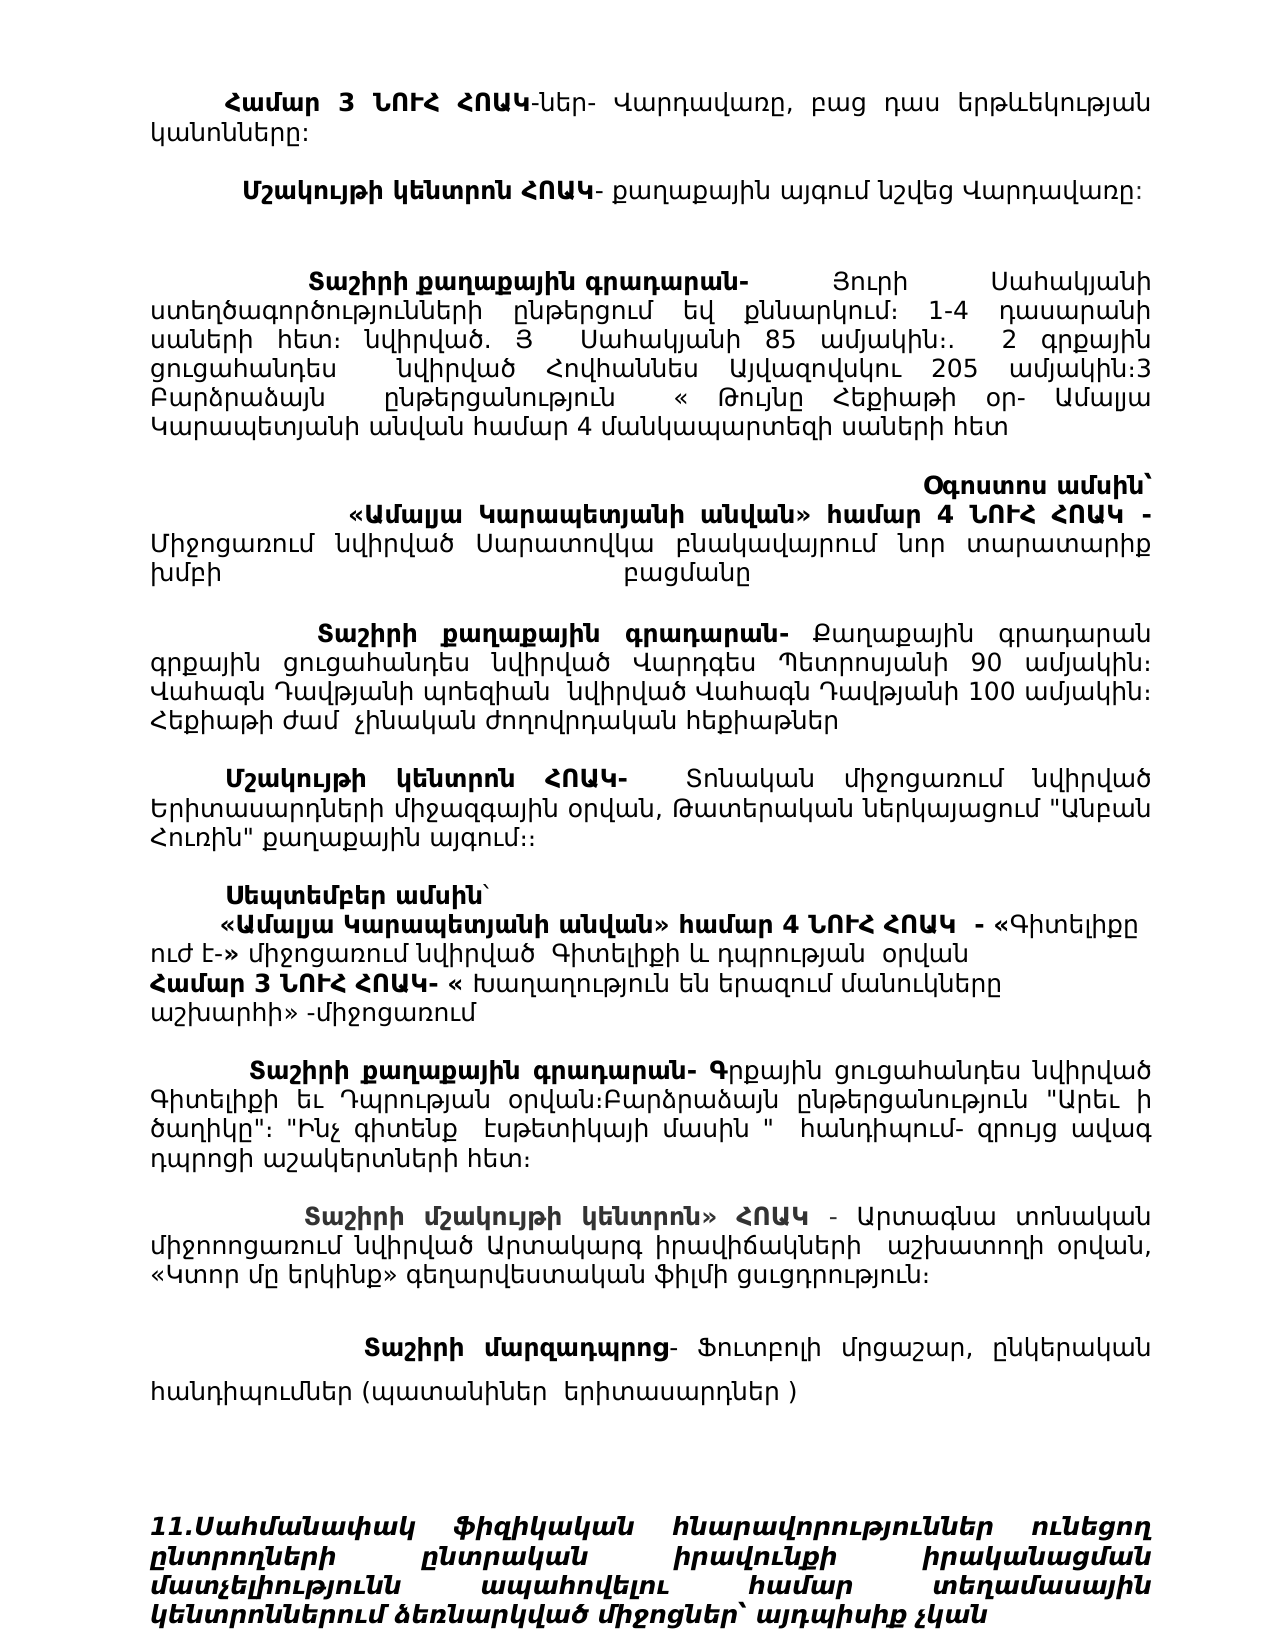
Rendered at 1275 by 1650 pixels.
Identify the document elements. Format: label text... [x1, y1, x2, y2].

text Տաշիրի մարզադպրոց- Ֆուտբոլի մրցաշար, ընկերական հանդիպումներ (պատանիներ երիտասարդներ ) [150, 1290, 1152, 1406]
text 11.Սահմանափակ ֆիզիկական հնարավորություններ ունեցող ընտրողների ընտրական իրավունքի իրականացման մատչելիությունն ապահովելու համար տեղամասային կենտրոններում ձեռնարկված միջոցներ՝ այդպիսիք չկան [150, 1513, 1152, 1629]
text Օգոստոս ամսին՝ «Ամալյա Կարապետյանի անվան» համար 4 ՆՈՒՀ ՀՈԱԿ - Միջոցառում նվիրված Սարատովկա բնակավայրում նոր տարատարիք խմբի բացմանը [150, 471, 1152, 619]
text Տաշիրի քաղաքային գրադարան- Յուրի Սահակյանի ստեղծագործությունների ընթերցում եվ քննարկում։ 1-4 դասարանի սաների հետ։ նվիրված. Յ Սահակյանի 85 ամյակին։. 2 գրքային ցուցահանդես նվիրված Հովհաննես Այվազովսկու 205 ամյակին։3 Բարձրաձայն ընթերցանություն « Թույնը Հեքիաթի օր- Ամալյա Կարապետյանի անվան համար 4 մանկապարտեզի սաների հետ [150, 267, 1152, 442]
text Տաշիրի քաղաքային գրադարան- Գրքային ցուցահանդես նվիրված Գիտելիքի եւ Դպրության օրվան։Բարձրաձայն ընթերցանություն "Արեւ ի ծաղիկը"։ "Ինչ գիտենք էսթետիկայի մասին " հանդիպում- զրույց ավագ դպրոցի աշակերտների հետ։ [150, 1056, 1152, 1173]
text Սեպտեմբեր ամսին՝ «Ամալյա Կարապետյանի անվան» համար 4 ՆՈՒՀ ՀՈԱԿ - «Գիտելիքը ուժ է-» միջոցառում նվիրված Գիտելիքի և դպրության օրվան Համար 3 ՆՈՒՀ ՀՈԱԿ- « Խաղաղություն են երազում մանուկները աշխարհի» -միջոցառում [150, 881, 1152, 1027]
text Տաշիրի մշակույթի կենտրոն» ՀՈԱԿ - Արտագնա տոնական միջոոոցառում նվիրված Արտակարգ իրավիճակների աշխատողի օրվան, «Կտոր մը երկինք» գեղարվեստական ֆիլմի ցսւցդրություն։ [150, 1202, 1152, 1290]
text Մշակույթի կենտրոն ՀՈԱԿ- քաղաքային այգում նշվեց Վարդավառը: [150, 176, 1152, 251]
text Համար 3 ՆՈՒՀ ՀՈԱԿ-ներ- Վարդավառը, բաց դաս երթևեկության կանոնները: [150, 89, 1152, 147]
text Տաշիրի քաղաքային գրադարան- Քաղաքային գրադարան գրքային ցուցահանդես նվիրված Վարդգես Պետրոսյանի 90 ամյակին։ Վահագն Դավթյանի պոեզիան նվիրված Վահագն Դավթյանի 100 ամյակին։ Հեքիաթի ժամ չինական ժողովրդական հեքիաթներ [150, 619, 1152, 736]
text Մշակույթի կենտրոն ՀՈԱԿ- Տոնական միջոցառում նվիրված Երիտասարդների միջազգային օրվան, Թատերական ներկայացում "Անբան Հուռին" քաղաքային այգում։։ [150, 765, 1152, 852]
